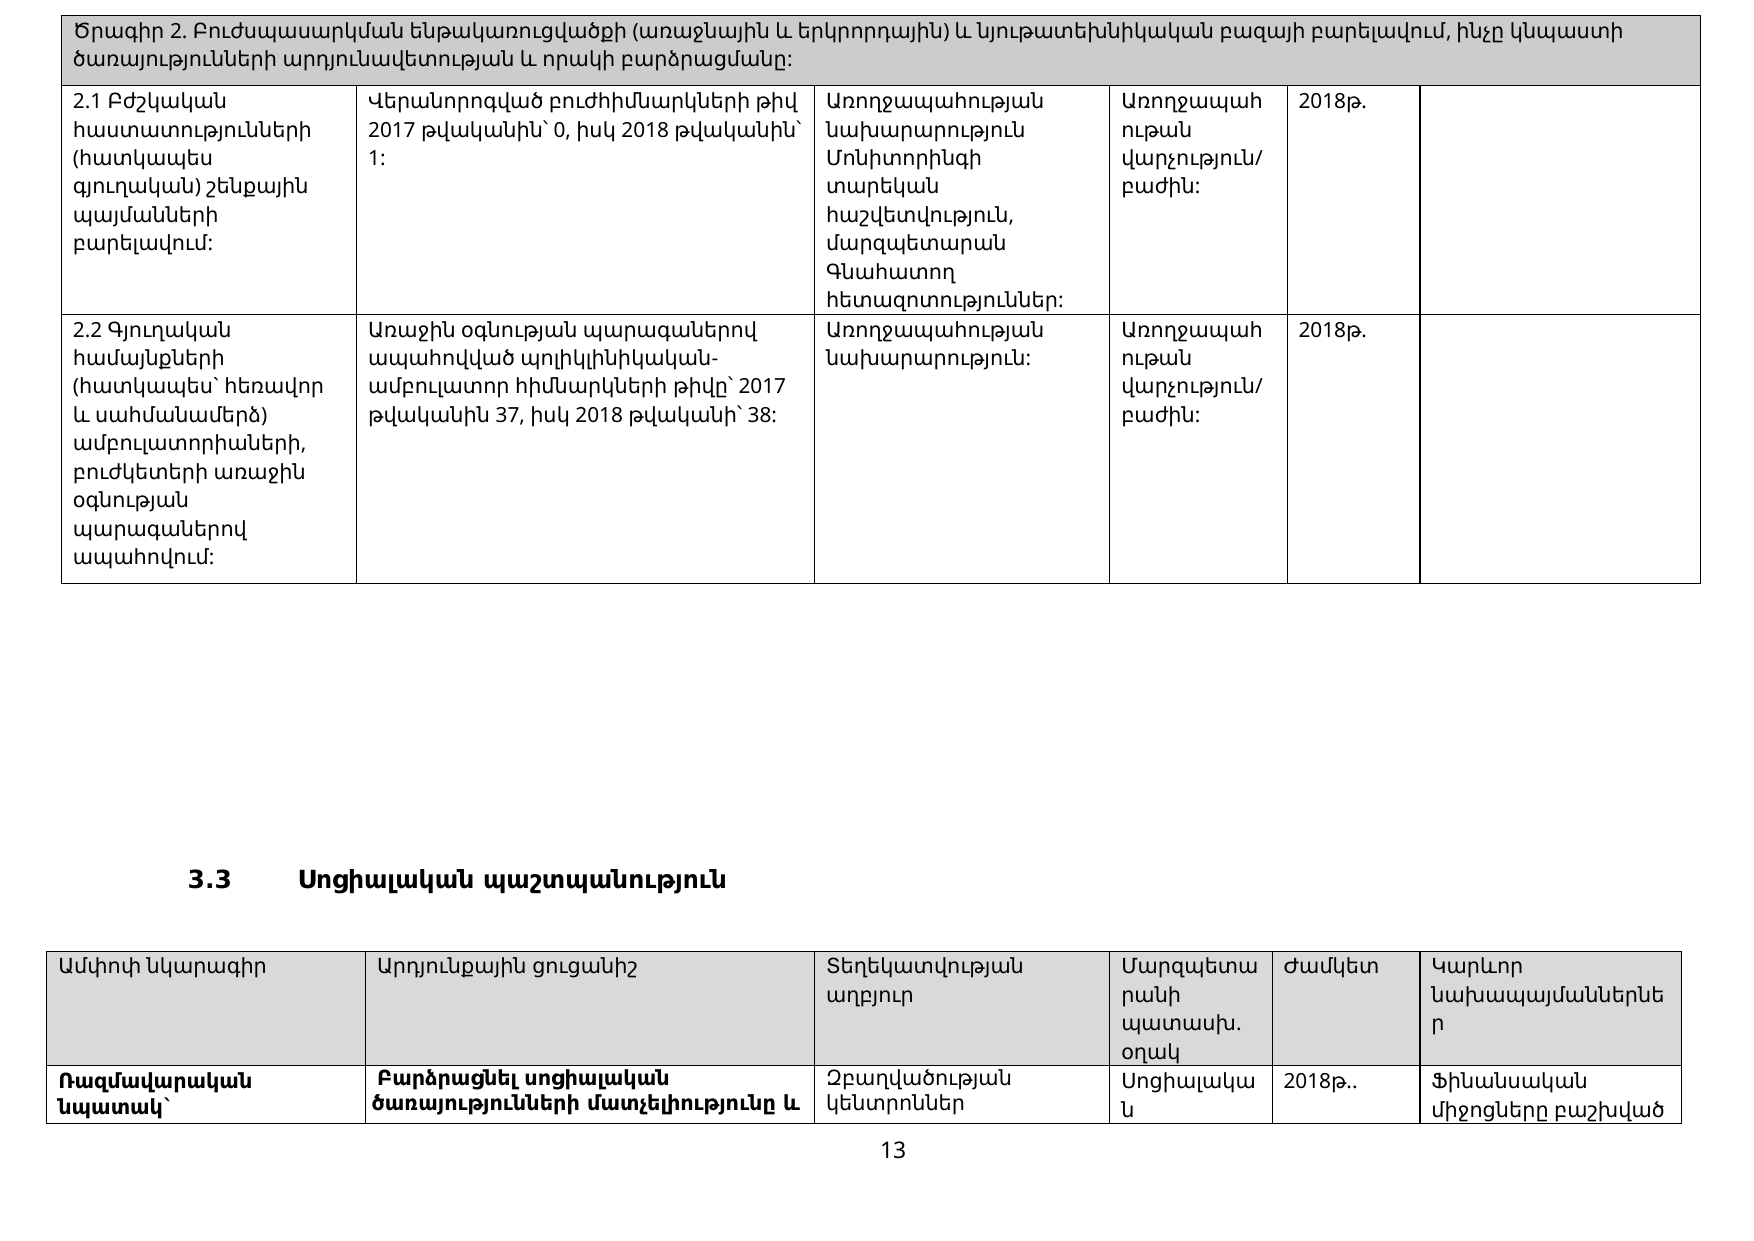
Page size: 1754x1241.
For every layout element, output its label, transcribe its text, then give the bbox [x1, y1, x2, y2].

table_cell 2018թ. [1288, 86, 1419, 314]
table_cell [1421, 315, 1700, 583]
list Սոցիալական պաշտպանություն [187, 866, 1636, 895]
table_header Տեղեկատվության աղբյուր [815, 952, 1109, 1065]
table_cell 2.1 Բժշկական հաստատությունների (հատկապես գյուղական) շենքային պայմանների բարելավում: [62, 86, 356, 314]
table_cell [1110, 1066, 1272, 1123]
table_cell Առողջապահության նախարարություն: [815, 315, 1109, 583]
table_cell 2018թ. [1288, 315, 1419, 583]
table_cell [366, 1066, 814, 1123]
table_cell Ռազմավարական նպատակ` [47, 1066, 365, 1123]
table_cell Վերանորոգված բուժհիմնարկների թիվ 2017 թվականին՝ 0, իսկ 2018 թվականին՝ 1: [357, 86, 814, 314]
table_header Կարևոր նախապայմաններներ [1421, 952, 1681, 1065]
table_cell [815, 1066, 1109, 1123]
table_header Ժամկետ [1273, 952, 1419, 1065]
table_cell Առողջապահության նախարարություն Մոնիտորինգի տարեկան հաշվետվություն, մարզպետարան Գնահատող հետազոտություններ: [815, 86, 1109, 314]
table_header Ամփոփ նկարագիր [47, 952, 365, 1065]
table_cell Առաջին օգնության պարագաներով ապահովված պոլիկլինիկական-ամբուլատոր հիմնարկների թիվը՝ 2017 թվականին 37, իսկ 2018 թվականի՝ 38: [357, 315, 814, 583]
table_header Մարզպետարանի պատասխ. օղակ [1110, 952, 1272, 1065]
table_cell 2.2 Գյուղական համայնքների (հատկապես` հեռավոր և սահմանամերձ) ամբուլատորիաների, բուժկետերի առաջին օգնության պարագաներով ապահովում: [62, 315, 356, 583]
table_header Արդյունքային ցուցանիշ [366, 952, 814, 1065]
table_cell Ծրագիր 2. Բուժսպասարկման ենթակառուցվածքի (առաջնային և երկրորդային) և նյութատեխնիկական բազայի բարելավում, ինչը կնպաստի ծառայությունների արդյունավետության և որակի բարձրացմանը: [62, 16, 1700, 85]
table_cell Առողջապահութան վարչություն/ բաժին: [1110, 86, 1287, 314]
table_cell 2018թ.. [1273, 1066, 1419, 1123]
table_cell Առողջապահութան վարչություն/ բաժին: [1110, 315, 1287, 583]
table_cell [1421, 1066, 1681, 1123]
table_cell [1421, 86, 1700, 314]
